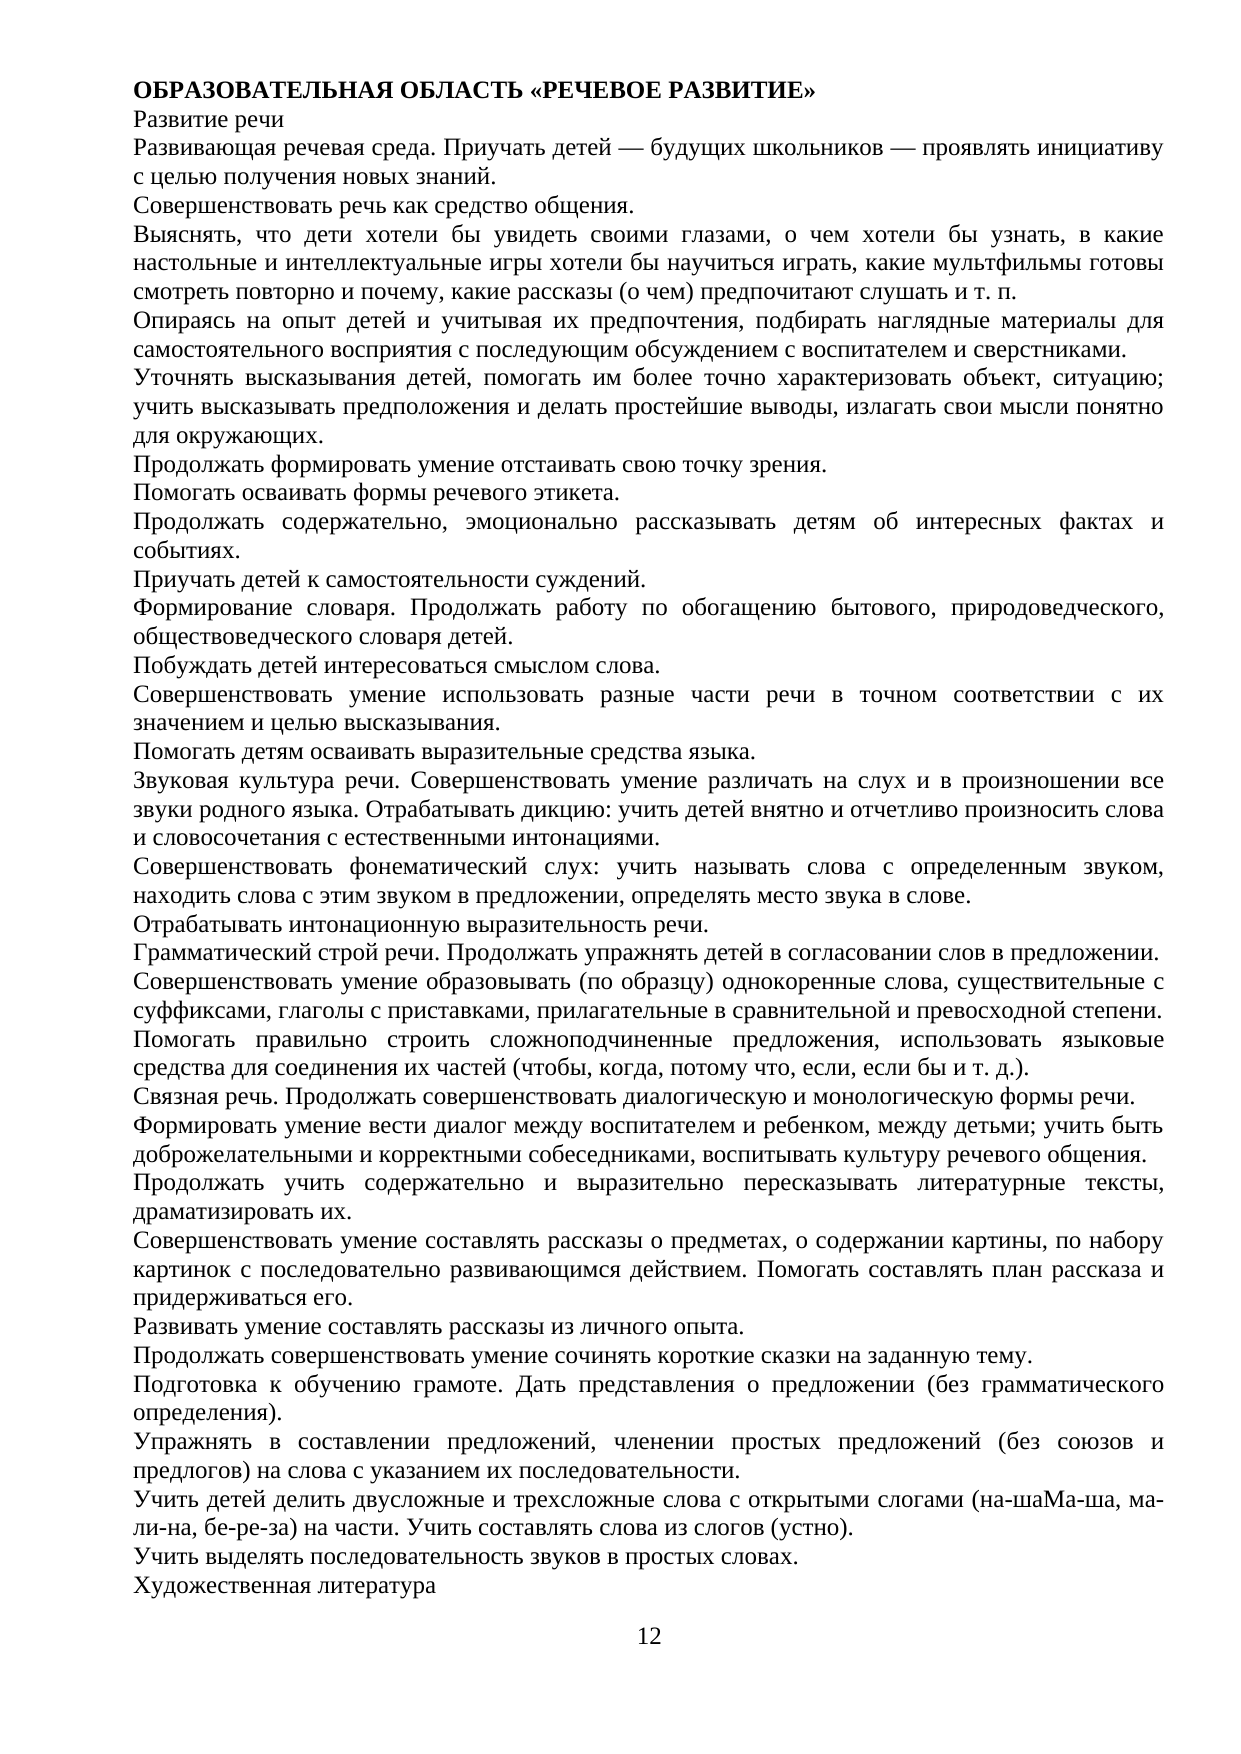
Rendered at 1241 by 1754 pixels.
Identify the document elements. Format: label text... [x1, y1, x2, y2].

text Уточнять высказывания детей, помогать им более точно характеризовать объект, ситуацию; учить высказывать предположения и делать простейшие выводы, излагать свои мысли понятно для окружающих. [133, 362, 1165, 449]
text Звуковая культура речи. Совершенствовать умение различать на слух и в произношении все звуки родного языка. Отрабатывать дикцию: учить детей внятно и отчетливо произносить слова и словосочетания с естественными интонациями. [133, 765, 1165, 851]
text Совершенствовать речь как средство общения. [133, 190, 1165, 219]
text Приучать детей к самостоятельности суждений. [133, 564, 1165, 592]
text Опираясь на опыт детей и учитывая их предпочтения, подбирать наглядные материалы для самостоятельного восприятия с последующим обсуждением с воспитателем и сверстниками. [133, 305, 1165, 362]
text Совершенствовать фонематический слух: учить называть слова с определенным звуком, находить слова с этим звуком в предложении, определять место звука в слове. [133, 851, 1165, 909]
text Помогать детям осваивать выразительные средства языка. [133, 736, 1165, 765]
text Грамматический строй речи. Продолжать упражнять детей в согласовании слов в предложении. [133, 937, 1165, 966]
text Продолжать формировать умение отстаивать свою точку зрения. [133, 449, 1165, 477]
text Художественная литература [133, 1570, 1165, 1599]
text Помогать правильно строить сложноподчиненные предложения, использовать языковые средства для соединения их частей (чтобы, когда, потому что, если, если бы и т. д.). [133, 1024, 1165, 1081]
text Продолжать содержательно, эмоционально рассказывать детям об интересных фактах и событиях. [133, 506, 1165, 564]
text Отрабатывать интонационную выразительность речи. [133, 909, 1165, 937]
text Упражнять в составлении предложений, членении простых предложений (без союзов и предлогов) на слова с указанием их последовательности. [133, 1426, 1165, 1484]
text Связная речь. Продолжать совершенствовать диалогическую и монологическую формы речи. [133, 1081, 1165, 1110]
text Развивать умение составлять рассказы из личного опыта. [133, 1311, 1165, 1340]
text Развивающая речевая среда. Приучать детей — будущих школьников — проявлять инициативу с целью получения новых знаний. [133, 132, 1165, 190]
text Формирование словаря. Продолжать работу по обогащению бытового, природоведческого, обществоведческого словаря детей. [133, 592, 1165, 650]
text Подготовка к обучению грамоте. Дать представления о предложении (без грамматического определения). [133, 1369, 1165, 1426]
text Учить выделять последовательность звуков в простых словах. [133, 1541, 1165, 1570]
text Учить детей делить двусложные и трехсложные слова с открытыми слогами (на-шаМа-ша, ма-ли-на, бе-ре-за) на части. Учить составлять слова из слогов (устно). [133, 1484, 1165, 1541]
text Выяснять, что дети хотели бы увидеть своими глазами, о чем хотели бы узнать, в какие настольные и интеллектуальные игры хотели бы научиться играть, какие мультфильмы готовы смотреть повторно и почему, какие рассказы (о чем) предпочитают слушать и т. п. [133, 219, 1165, 305]
text Помогать осваивать формы речевого этикета. [133, 477, 1165, 506]
text Продолжать учить содержательно и выразительно пересказывать литературные тексты, драматизировать их. [133, 1167, 1165, 1225]
text Совершенствовать умение составлять рассказы о предметах, о содержании картины, по набору картинок с последовательно развивающимся действием. Помогать составлять план рассказа и придерживаться его. [133, 1225, 1165, 1311]
text Продолжать совершенствовать умение сочинять короткие сказки на заданную тему. [133, 1340, 1165, 1369]
text Совершенствовать умение образовывать (по образцу) однокоренные слова, существительные с суффиксами, глаголы с приставками, прилагательные в сравнительной и превосходной степени. [133, 966, 1165, 1024]
text Формировать умение вести диалог между воспитателем и ребенком, между детьми; учить быть доброжелательными и корректными собеседниками, воспитывать культуру речевого общения. [133, 1110, 1165, 1167]
text Побуждать детей интересоваться смыслом слова. [133, 650, 1165, 679]
text Совершенствовать умение использовать разные части речи в точном соответствии с их значением и целью высказывания. [133, 679, 1165, 736]
text ОБРАЗОВАТЕЛЬНАЯ ОБЛАСТЬ «РЕЧЕВОЕ РАЗВИТИЕ» [133, 75, 1165, 104]
text Развитие речи [133, 104, 1165, 132]
